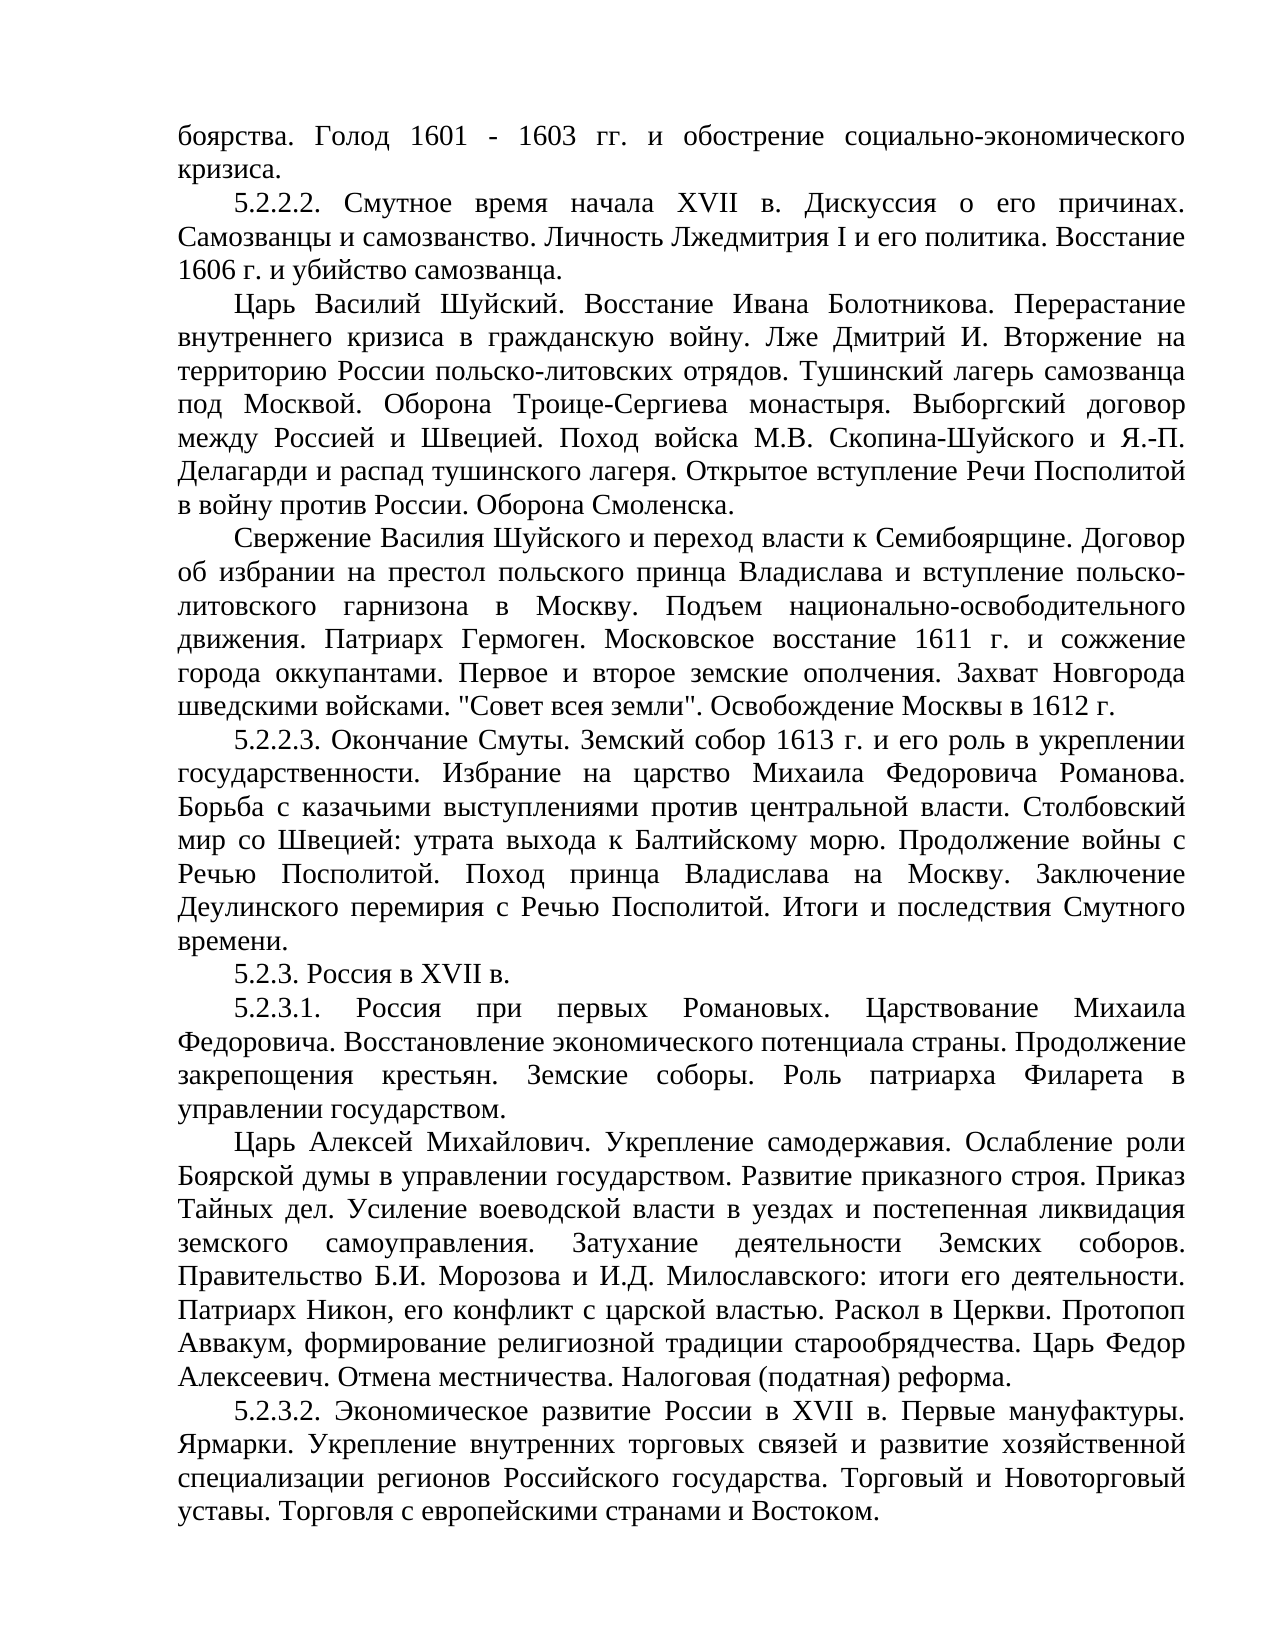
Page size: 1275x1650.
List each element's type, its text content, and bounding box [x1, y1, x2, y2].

text 5.2.2.2. Смутное время начала XVII в. Дискуссия о его причинах. Самозванцы и самозванство. Личность Лжедмитрия I и его политика. Восстание 1606 г. и убийство самозванца. [177, 185, 1186, 286]
text Свержение Василия Шуйского и переход власти к Семибоярщине. Договор об избрании на престол польского принца Владислава и вступление польско-литовского гарнизона в Москву. Подъем национально-освободительного движения. Патриарх Гермоген. Московское восстание 1611 г. и сожжение города оккупантами. Первое и второе земские ополчения. Захват Новгорода шведскими войсками. "Совет всея земли". Освобождение Москвы в 1612 г. [177, 521, 1186, 722]
text Царь Алексей Михайлович. Укрепление самодержавия. Ослабление роли Боярской думы в управлении государством. Развитие приказного строя. Приказ Тайных дел. Усиление воеводской власти в уездах и постепенная ликвидация земского самоуправления. Затухание деятельности Земских соборов. Правительство Б.И. Морозова и И.Д. Милославского: итоги его деятельности. Патриарх Никон, его конфликт с царской властью. Раскол в Церкви. Протопоп Аввакум, формирование религиозной традиции старообрядчества. Царь Федор Алексеевич. Отмена местничества. Налоговая (податная) реформа. [177, 1124, 1186, 1393]
text 5.2.3.2. Экономическое развитие России в XVII в. Первые мануфактуры. Ярмарки. Укрепление внутренних торговых связей и развитие хозяйственной специализации регионов Российского государства. Торговый и Новоторговый уставы. Торговля с европейскими странами и Востоком. [177, 1393, 1186, 1527]
text 5.2.2.3. Окончание Смуты. Земский собор 1613 г. и его роль в укреплении государственности. Избрание на царство Михаила Федоровича Романова. Борьба с казачьими выступлениями против центральной власти. Столбовский мир со Швецией: утрата выхода к Балтийскому морю. Продолжение войны с Речью Посполитой. Поход принца Владислава на Москву. Заключение Деулинского перемирия с Речью Посполитой. Итоги и последствия Смутного времени. [177, 722, 1186, 957]
text 5.2.3. Россия в XVII в. [177, 957, 1186, 990]
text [177, 118, 1186, 185]
text Царь Василий Шуйский. Восстание Ивана Болотникова. Перерастание внутреннего кризиса в гражданскую войну. Лже Дмитрий И. Вторжение на территорию России польско-литовских отрядов. Тушинский лагерь самозванца под Москвой. Оборона Троице-Сергиева монастыря. Выборгский договор между Россией и Швецией. Поход войска М.В. Скопина-Шуйского и Я.-П. Делагарди и распад тушинского лагеря. Открытое вступление Речи Посполитой в войну против России. Оборона Смоленска. [177, 286, 1186, 521]
text 5.2.3.1. Россия при первых Романовых. Царствование Михаила Федоровича. Восстановление экономического потенциала страны. Продолжение закрепощения крестьян. Земские соборы. Роль патриарха Филарета в управлении государством. [177, 990, 1186, 1124]
